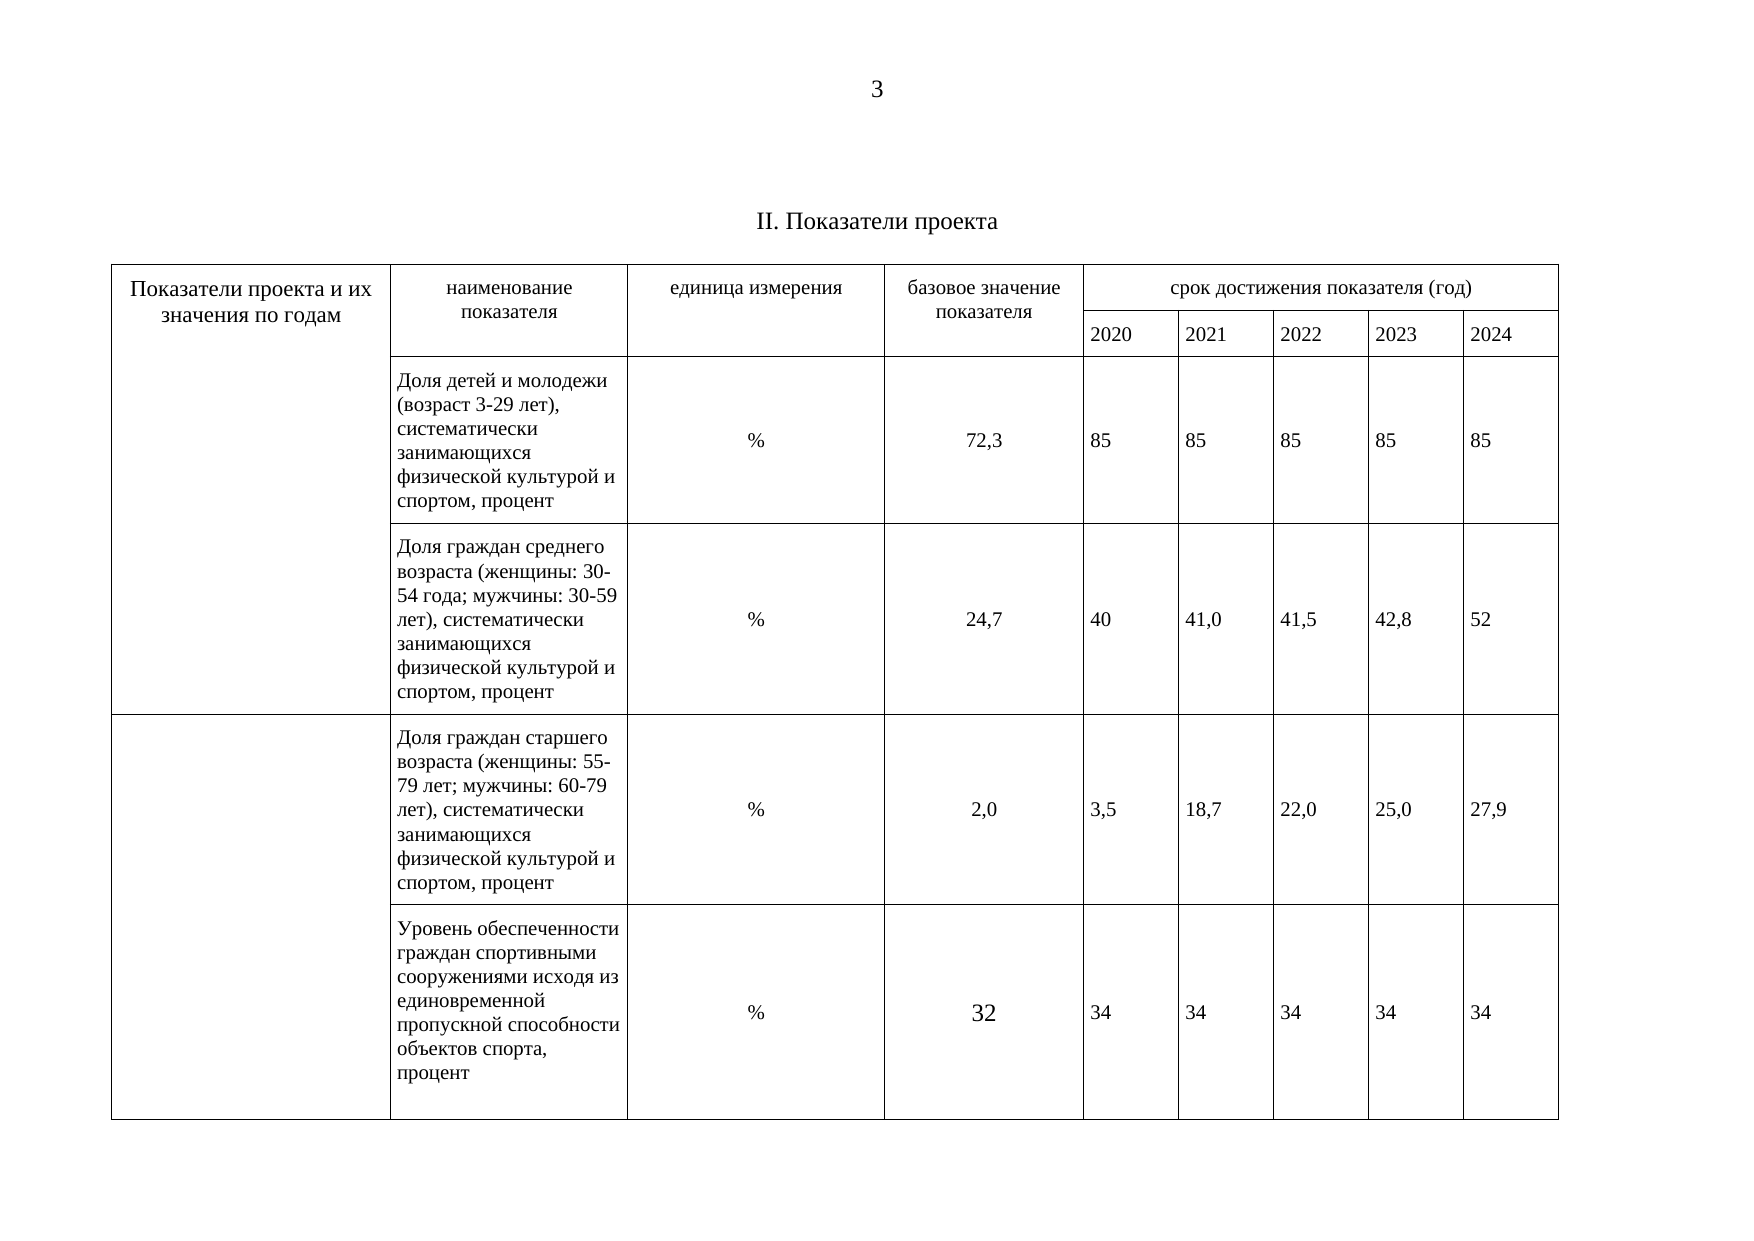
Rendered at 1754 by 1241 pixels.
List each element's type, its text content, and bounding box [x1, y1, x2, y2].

table_cell Уровень обеспеченности граждан спортивными сооружениями исходя из единовременной пропускной способности объектов спорта, процент [391, 905, 627, 1119]
table_cell 34 [1179, 905, 1273, 1119]
table_cell 2020 [1084, 311, 1178, 356]
table_cell 25,0 [1369, 715, 1463, 904]
table_cell 85 [1084, 357, 1178, 523]
text II. Показатели проекта [118, 206, 1636, 235]
table_cell Доля граждан среднего возраста (женщины: 30-54 года; мужчины: 30-59 лет), систематически занимающихся физической культурой и спортом, процент [391, 524, 627, 713]
table_cell 52 [1464, 524, 1558, 713]
table_cell [112, 715, 390, 1119]
table_cell 85 [1179, 357, 1273, 523]
table_cell 2021 [1179, 311, 1273, 356]
table_cell % [628, 715, 884, 904]
table_cell Доля граждан старшего возраста (женщины: 55-79 лет; мужчины: 60-79 лет), систематически занимающихся физической культурой и спортом, процент [391, 715, 627, 904]
table_cell 40 [1084, 524, 1178, 713]
table_cell 34 [1369, 905, 1463, 1119]
table_cell 2022 [1274, 311, 1368, 356]
table_header наименование показателя [391, 265, 627, 356]
table_cell % [628, 905, 884, 1119]
table_header срок достижения показателя (год) [1084, 265, 1558, 310]
table_cell 3,5 [1084, 715, 1178, 904]
table_cell 34 [1464, 905, 1558, 1119]
table_cell 41,5 [1274, 524, 1368, 713]
table_header базовое значение показателя [885, 265, 1083, 356]
table_cell 85 [1464, 357, 1558, 523]
table_cell 18,7 [1179, 715, 1273, 904]
table_cell 24,7 [885, 524, 1083, 713]
table_cell 32 [885, 905, 1083, 1119]
table_cell 34 [1274, 905, 1368, 1119]
table_cell 2,0 [885, 715, 1083, 904]
table_header Показатели проекта и их значения по годам [112, 265, 390, 713]
table_cell 72,3 [885, 357, 1083, 523]
table_cell 41,0 [1179, 524, 1273, 713]
table_cell 42,8 [1369, 524, 1463, 713]
table_cell 22,0 [1274, 715, 1368, 904]
table_cell 85 [1369, 357, 1463, 523]
table_cell 2024 [1464, 311, 1558, 356]
table_header единица измерения [628, 265, 884, 356]
table_cell 34 [1084, 905, 1178, 1119]
table_cell % [628, 524, 884, 713]
table_cell % [628, 357, 884, 523]
table_cell 2023 [1369, 311, 1463, 356]
table_cell Доля детей и молодежи (возраст 3-29 лет), систематически занимающихся физической культурой и спортом, процент [391, 357, 627, 523]
table_cell 27,9 [1464, 715, 1558, 904]
table_cell 85 [1274, 357, 1368, 523]
